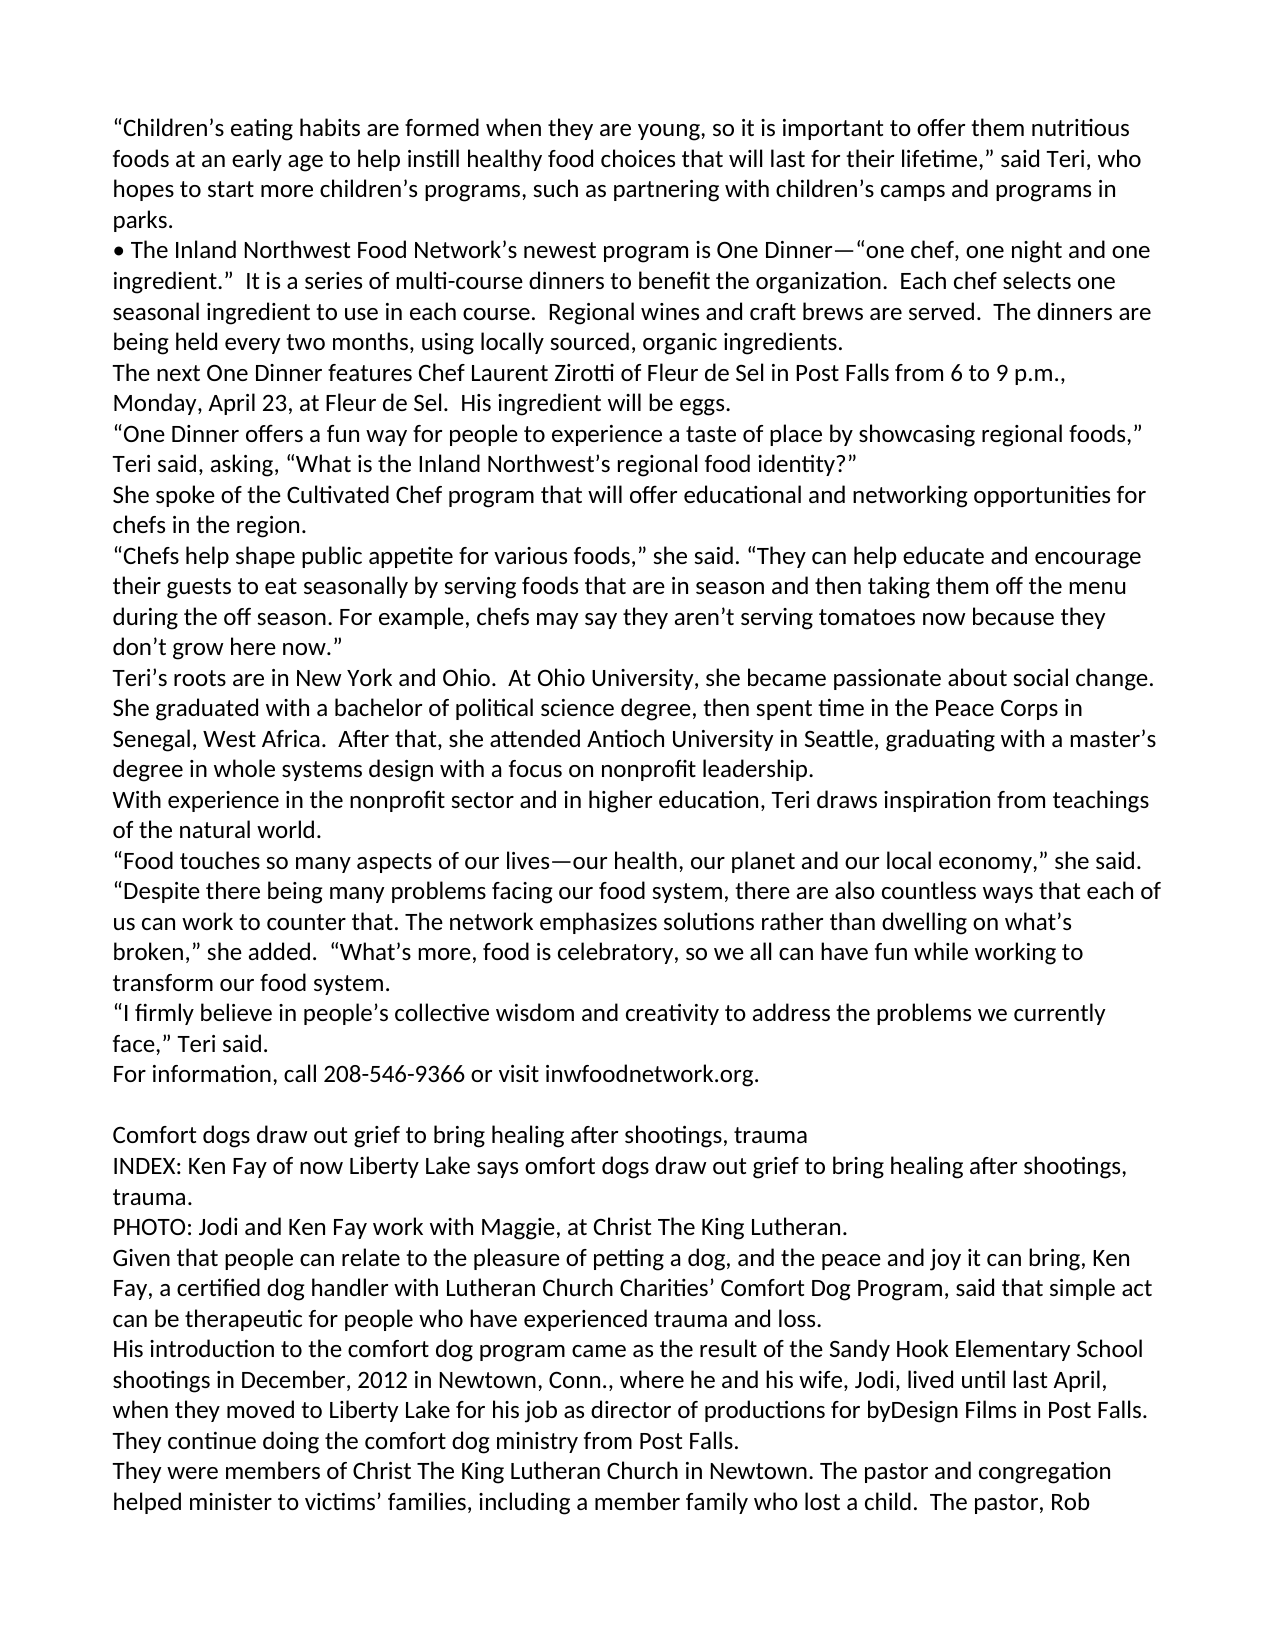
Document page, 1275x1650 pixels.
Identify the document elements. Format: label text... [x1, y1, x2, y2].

text “Food touches so many aspects of our lives—our health, our planet and our local economy,” she said. “Despite there being many problems facing our food system, there are also countless ways that each of us can work to counter that. The network emphasizes solutions rather than dwelling on what’s broken,” she added. “What’s more, food is celebratory, so we all can have fun while working to transform our food system. [112, 845, 1162, 998]
text “Chefs help shape public appetite for various foods,” she said. “They can help educate and encourage their guests to eat seasonally by serving foods that are in season and then taking them off the menu during the off season. For example, chefs may say they aren’t serving tomatoes now because they don’t grow here now.” [112, 540, 1162, 662]
text • The Inland Northwest Food Network’s newest program is One Dinner—“one chef, one night and one ingredient.” It is a series of multi-course dinners to benefit the organization. Each chef selects one seasonal ingredient to use in each course. Regional wines and craft brews are served. The dinners are being held every two months, using locally sourced, organic ingredients. [112, 234, 1162, 357]
text “I firmly believe in people’s collective wisdom and creativity to address the problems we currently face,” Teri said. [112, 998, 1162, 1059]
text “One Dinner offers a fun way for people to experience a taste of place by showcasing regional foods,” Teri said, asking, “What is the Inland Northwest’s regional food identity?” [112, 418, 1162, 479]
text Teri’s roots are in New York and Ohio. At Ohio University, she became passionate about social change. She graduated with a bachelor of political science degree, then spent time in the Peace Corps in Senegal, West Africa. After that, she attended Antioch University in Seattle, graduating with a master’s degree in whole systems design with a focus on nonprofit leadership. [112, 662, 1162, 784]
text They continue doing the comfort dog ministry from Post Falls. [112, 1425, 1162, 1455]
text The next One Dinner features Chef Laurent Zirotti of Fleur de Sel in Post Falls from 6 to 9 p.m., Monday, April 23, at Fleur de Sel. His ingredient will be eggs. [112, 357, 1162, 418]
text “Children’s eating habits are formed when they are young, so it is important to offer them nutritious foods at an early age to help instill healthy food choices that will last for their lifetime,” said Teri, who hopes to start more children’s programs, such as partnering with children’s camps and programs in parks. [112, 112, 1162, 234]
text His introduction to the comfort dog program came as the result of the Sandy Hook Elementary School shootings in December, 2012 in Newtown, Conn., where he and his wife, Jodi, lived until last April, when they moved to Liberty Lake for his job as director of productions for byDesign Films in Post Falls. [112, 1333, 1162, 1425]
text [112, 1455, 1162, 1516]
text Given that people can relate to the pleasure of petting a dog, and the peace and joy it can bring, Ken Fay, a certified dog handler with Lutheran Church Charities’ Comfort Dog Program, said that simple act can be therapeutic for people who have experienced trauma and loss. [112, 1242, 1162, 1333]
text With experience in the nonprofit sector and in higher education, Teri draws inspiration from teachings of the natural world. [112, 784, 1162, 845]
text Comfort dogs draw out grief to bring healing after shootings, trauma [112, 1120, 1162, 1150]
text PHOTO: Jodi and Ken Fay work with Maggie, at Christ The King Lutheran. [112, 1211, 1162, 1242]
text She spoke of the Cultivated Chef program that will offer educational and networking opportunities for chefs in the region. [112, 479, 1162, 540]
text For information, call 208-546-9366 or visit inwfoodnetwork.org. [112, 1059, 1162, 1089]
text INDEX: Ken Fay of now Liberty Lake says omfort dogs draw out grief to bring healing after shootings, trauma. [112, 1150, 1162, 1211]
